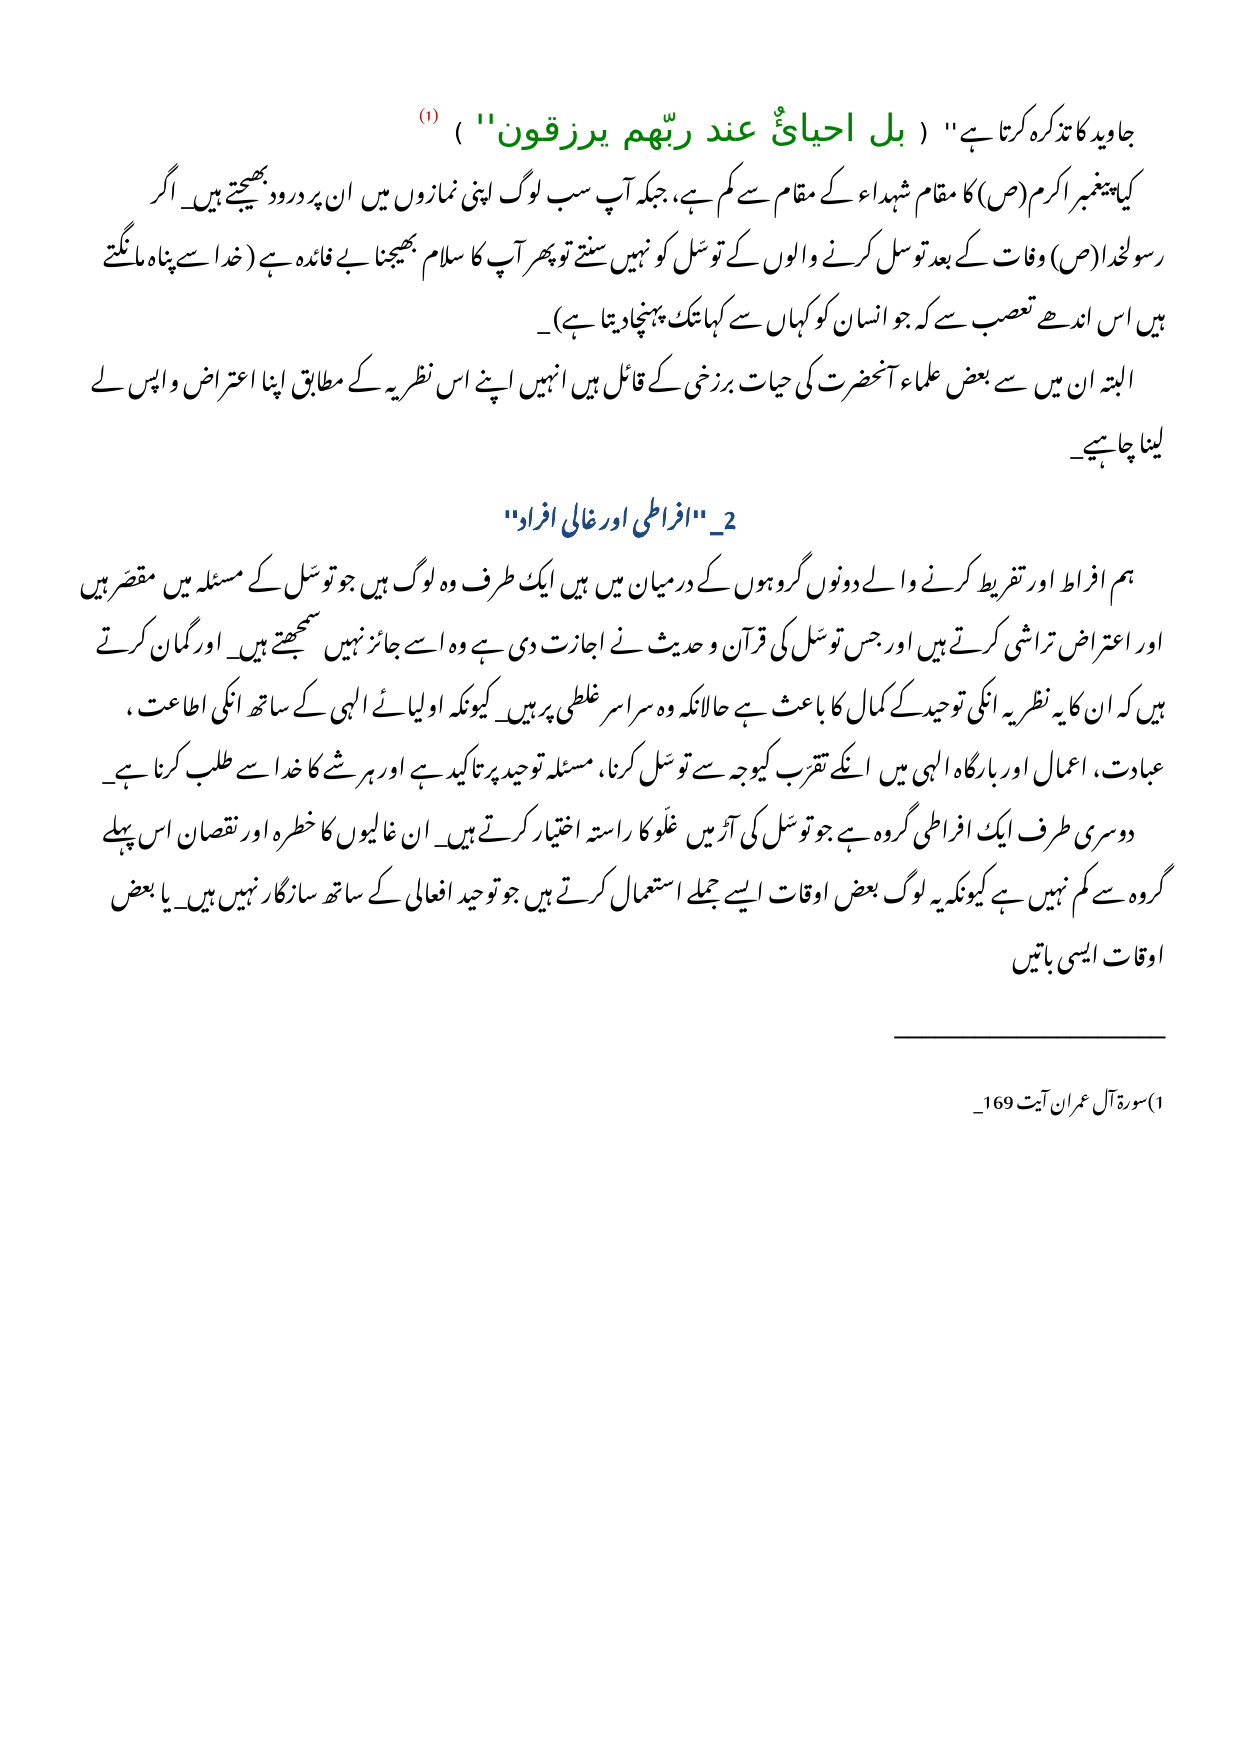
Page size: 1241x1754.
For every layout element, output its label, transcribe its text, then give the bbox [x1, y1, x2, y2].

text دوسری طرف ایک افراطی گروہ ہے جو توسّل کی آڑ میں غلّو کا راستہ اختیار کرتے ہیں_ ان غالیوں کا خطرہ اور نقصان اس پہلے گروہ سے کم نہیں ہے کیونکہ یہ لوگ بعض اوقات ایسے جملے استعمال کرتے ہیں جو توحید افعالی کے ساتھ سازگار نہیں ہیں_ یا بعض اوقات ایسی باتیں [75, 794, 1165, 981]
text البتہ ان میں سے بعض علماء آنحضرت کی حیات برزخی کے قائل ہیں انہیں اپنے اس نظریہ کے مطابق اپنا اعتراض واپس لے لینا چاہیے_ [75, 344, 1165, 469]
text جاوید کا تذکرہ کرتا ہے '' ( بل احیائٌ عند ربّهم یرزقون'' ) (1) [75, 94, 1165, 156]
text ہم افراط اور تفریط کرنے وا لے دونوں گروہوں کے درمیان میں ہیں ایک طرف وہ لوگ ہیں جو توسّل کے مسئلہ میں مقصّر ہیں اور اعتراض تراشی کرتے ہیں اور جس توسّل کی قرآن و حدیث نے اجازت دی ہے وہ اسے جائز نہیں سمجھتے ہیں_ اور گمان کرتے ہیں کہ ان کا یہ نظریہ انکی توحیدکے کمال کا باعث ہے حالانکہ وہ سراسر غلطی پر ہیں_ کیونکہ اولیائے الہی کے ساتھ انکی اطاعت ، عبادت، اعمال اور بارگاہ الہی میں انکے تقرّب کیوجہ سے توسّل کرنا، مسئلہ توحید پر تاکید ہے اور ہر شے کا خدا سے طلب کرنا ہے_ [75, 544, 1165, 794]
text 1)سورة آل عمران آیت 169_ [75, 1074, 1165, 1121]
subtitle 2_ ''افراطی اور غالی افراد'' [75, 481, 1165, 544]
text ____________________ [75, 981, 1165, 1049]
text کیا پیغمبر اکرم(ص) کا مقام شہداء کے مقام سے کم ہے، جبکہ آپ سب لوگ اپنی نمازوں میں ان پر درودبھیجتے ہیں_ اگر رسولخدا(ص) وفات کے بعد توسل کرنے والوں کے توسّل کو نہیں سنتے توپھر آپ کا سلام بھیجنا بے فائدہ ہے ( خدا سے پناہ مانگتے ہیں اس اندھے تعصب سے کہ جو انسان کو کہاں سے کہاںتک پہنچادیتا ہے) _ [75, 156, 1165, 344]
